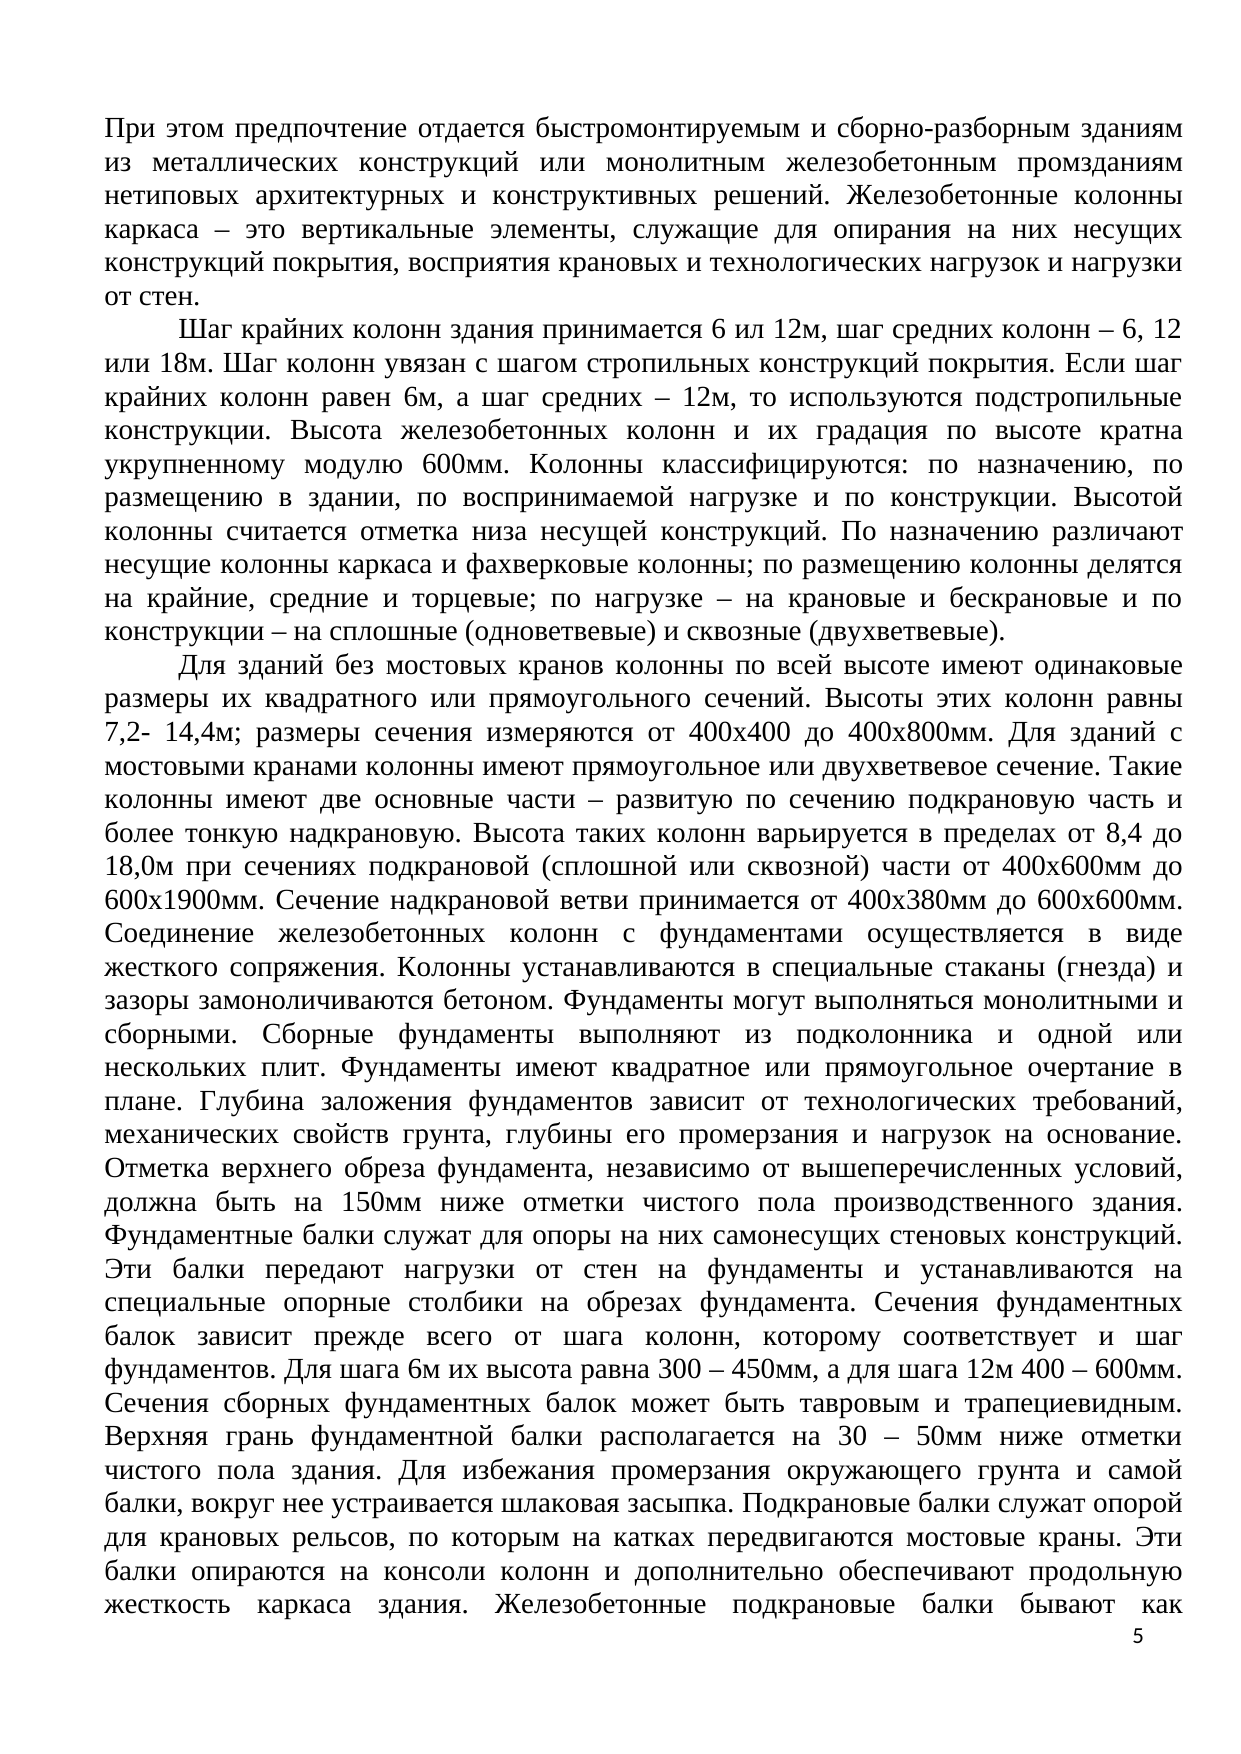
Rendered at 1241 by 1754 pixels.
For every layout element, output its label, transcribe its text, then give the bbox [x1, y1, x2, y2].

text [104, 110, 1184, 312]
text Шаг крайних колонн здания принимается 6 ил 12м, шаг средних колонн – 6, 12 или 18м. Шаг колонн увязан с шагом стропильных конструкций покрытия. Если шаг крайних колонн равен 6м, а шаг средних – 12м, то используются подстропильные конструкции. Высота железобетонных колонн и их градация по высоте кратна укрупненному модулю 600мм. Колонны классифицируются: по назначению, по размещению в здании, по воспринимаемой нагрузке и по конструкции. Высотой колонны считается отметка низа несущей конструкций. По назначению различают несущие колонны каркаса и фахверковые колонны; по размещению колонны делятся на крайние, средние и торцевые; по нагрузке – на крановые и бескрановые и по конструкции – на сплошные (одноветвевые) и сквозные (двухветвевые). [104, 312, 1184, 647]
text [104, 647, 1184, 1620]
